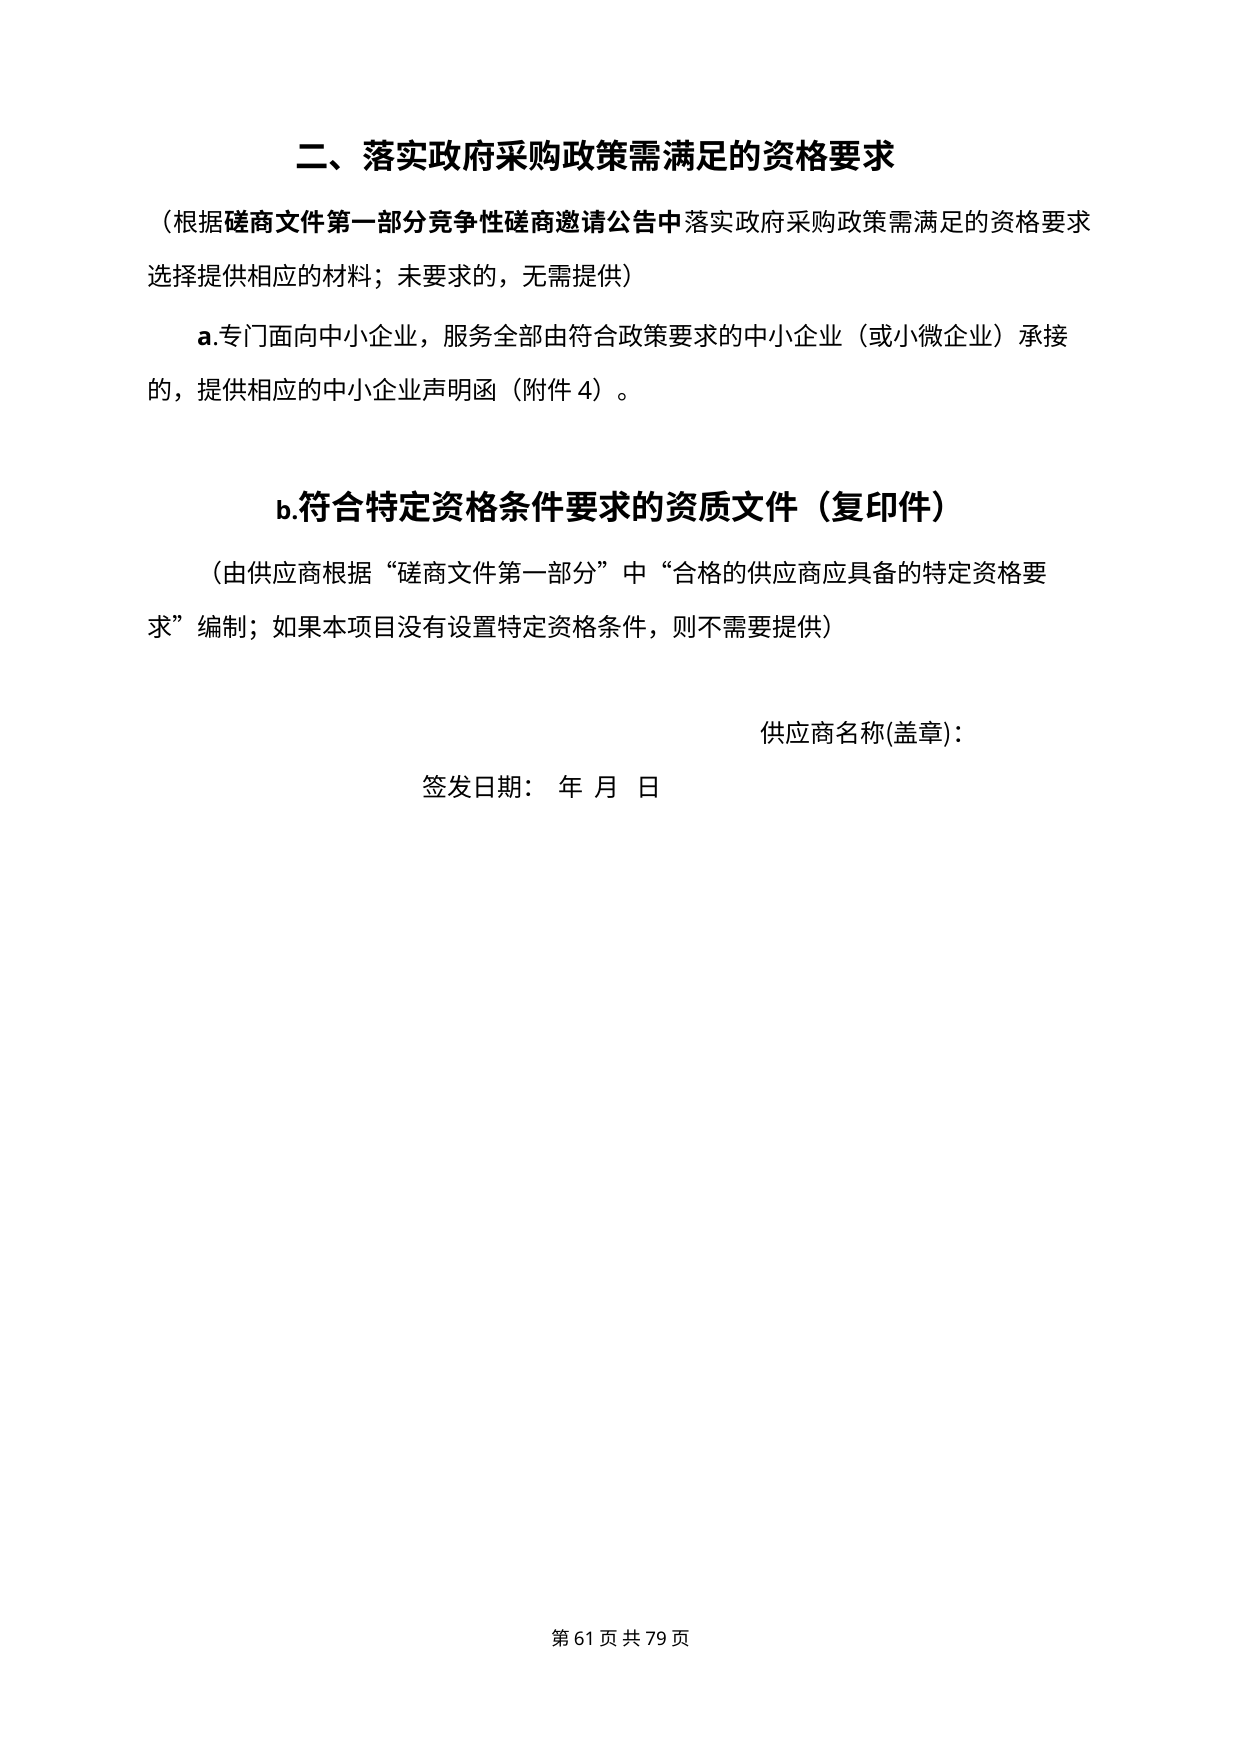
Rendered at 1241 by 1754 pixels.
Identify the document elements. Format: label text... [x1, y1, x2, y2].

text 签发日期： 年 月 日 [148, 768, 1092, 804]
text a.专门面向中小企业，服务全部由符合政策要求的中小企业（或小微企业）承接的，提供相应的中小企业声明函（附件4）。 [148, 316, 1092, 407]
text （根据磋商文件第一部分竞争性磋商邀请公告中落实政府采购政策需满足的资格要求选择提供相应的材料；未要求的，无需提供） [148, 202, 1092, 293]
text （由供应商根据“磋商文件第一部分”中“合格的供应商应具备的特定资格要求”编制；如果本项目没有设置特定资格条件，则不需要提供） [148, 553, 1092, 644]
text b.符合特定资格条件要求的资质文件（复印件） [148, 481, 1092, 529]
text 二、落实政府采购政策需满足的资格要求 [148, 130, 1042, 178]
text 供应商名称(盖章)： [148, 713, 1092, 749]
